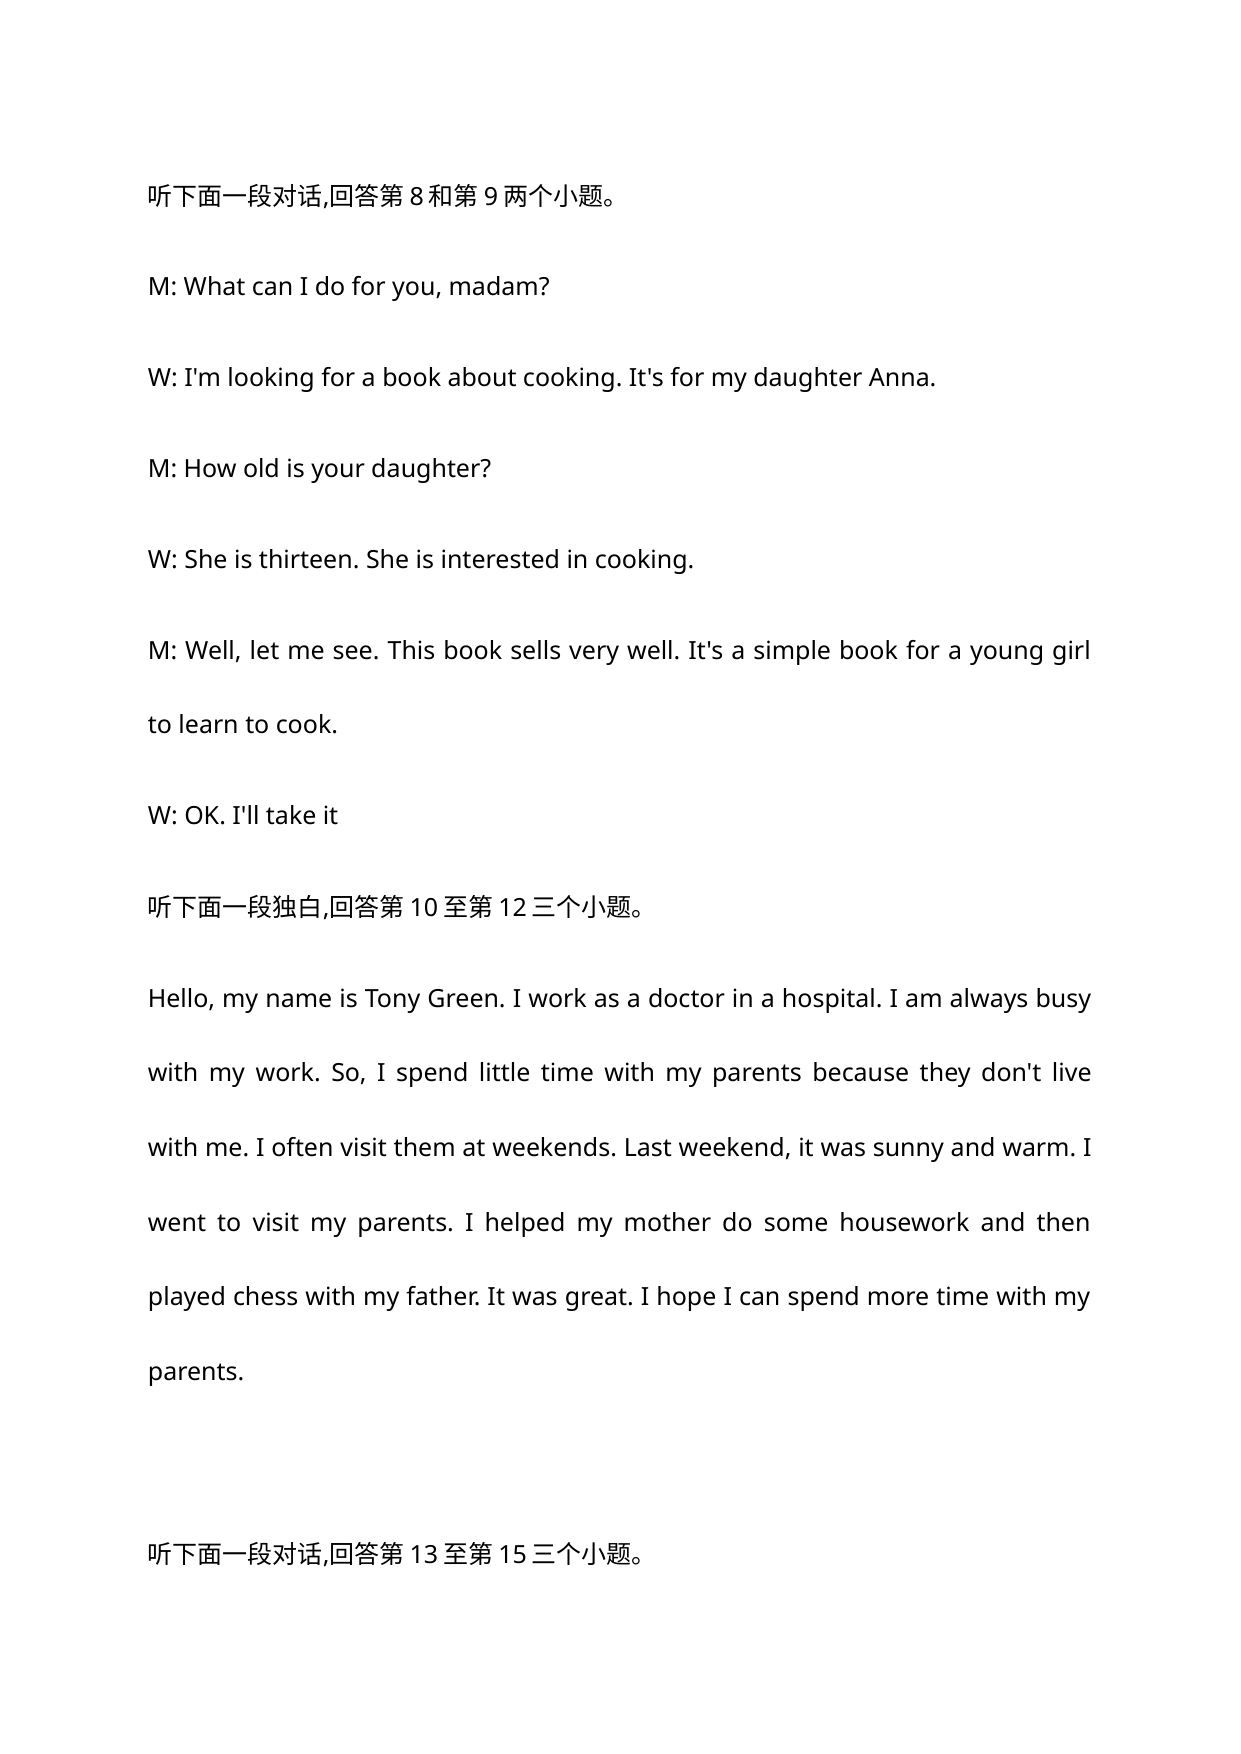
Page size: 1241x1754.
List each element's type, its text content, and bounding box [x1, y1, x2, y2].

text 听下面一段独白,回答第10至第12三个小题。 [148, 873, 1092, 938]
text Hello, my name is Tony Green. I work as a doctor in a hospital. I am always busy with my work. So, I spend little time with my parents because they don't live with me. I often visit them at weekends. Last weekend, it was sunny and warm. I went to visit my parents. I helped my mother do some housework and then played chess with my father. It was great. I hope I can spend more time with my parents. [148, 965, 1092, 1403]
text W: She is thirteen. She is interested in cooking. [148, 526, 1092, 591]
text 听下面一段对话,回答第13至第15三个小题。 [148, 1520, 1092, 1585]
text M: Well, let me see. This book sells very well. It's a simple book for a young girl to learn to cook. [148, 617, 1092, 757]
text M: What can I do for you, madam? [148, 253, 1092, 318]
text M: How old is your daughter? [148, 435, 1092, 500]
text W: I'm looking for a book about cooking. It's for my daughter Anna. [148, 344, 1092, 409]
text W: OK. I'll take it [148, 783, 1092, 848]
text 听下面一段对话,回答第8和第9两个小题。 [148, 162, 1092, 227]
